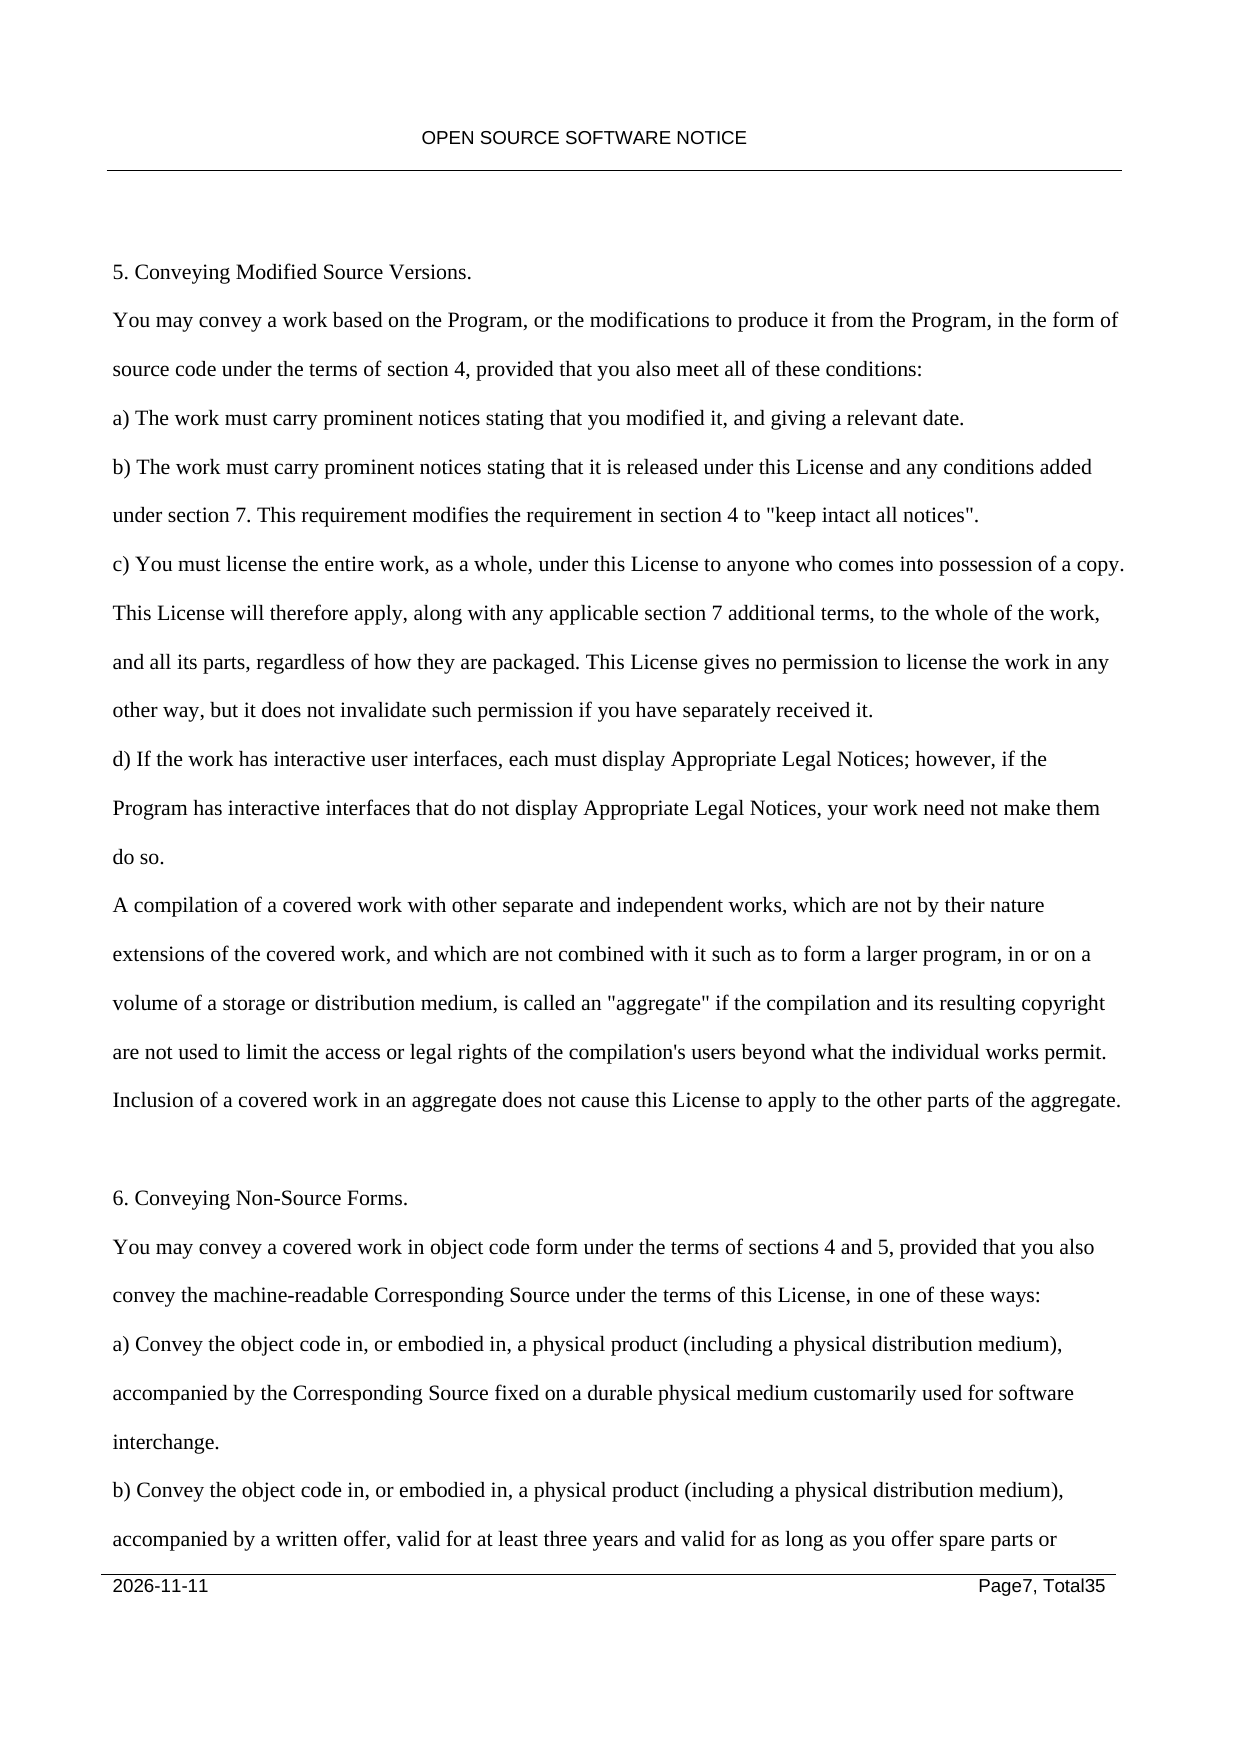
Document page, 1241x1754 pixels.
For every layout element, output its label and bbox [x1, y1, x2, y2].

text [112, 206, 1128, 1555]
